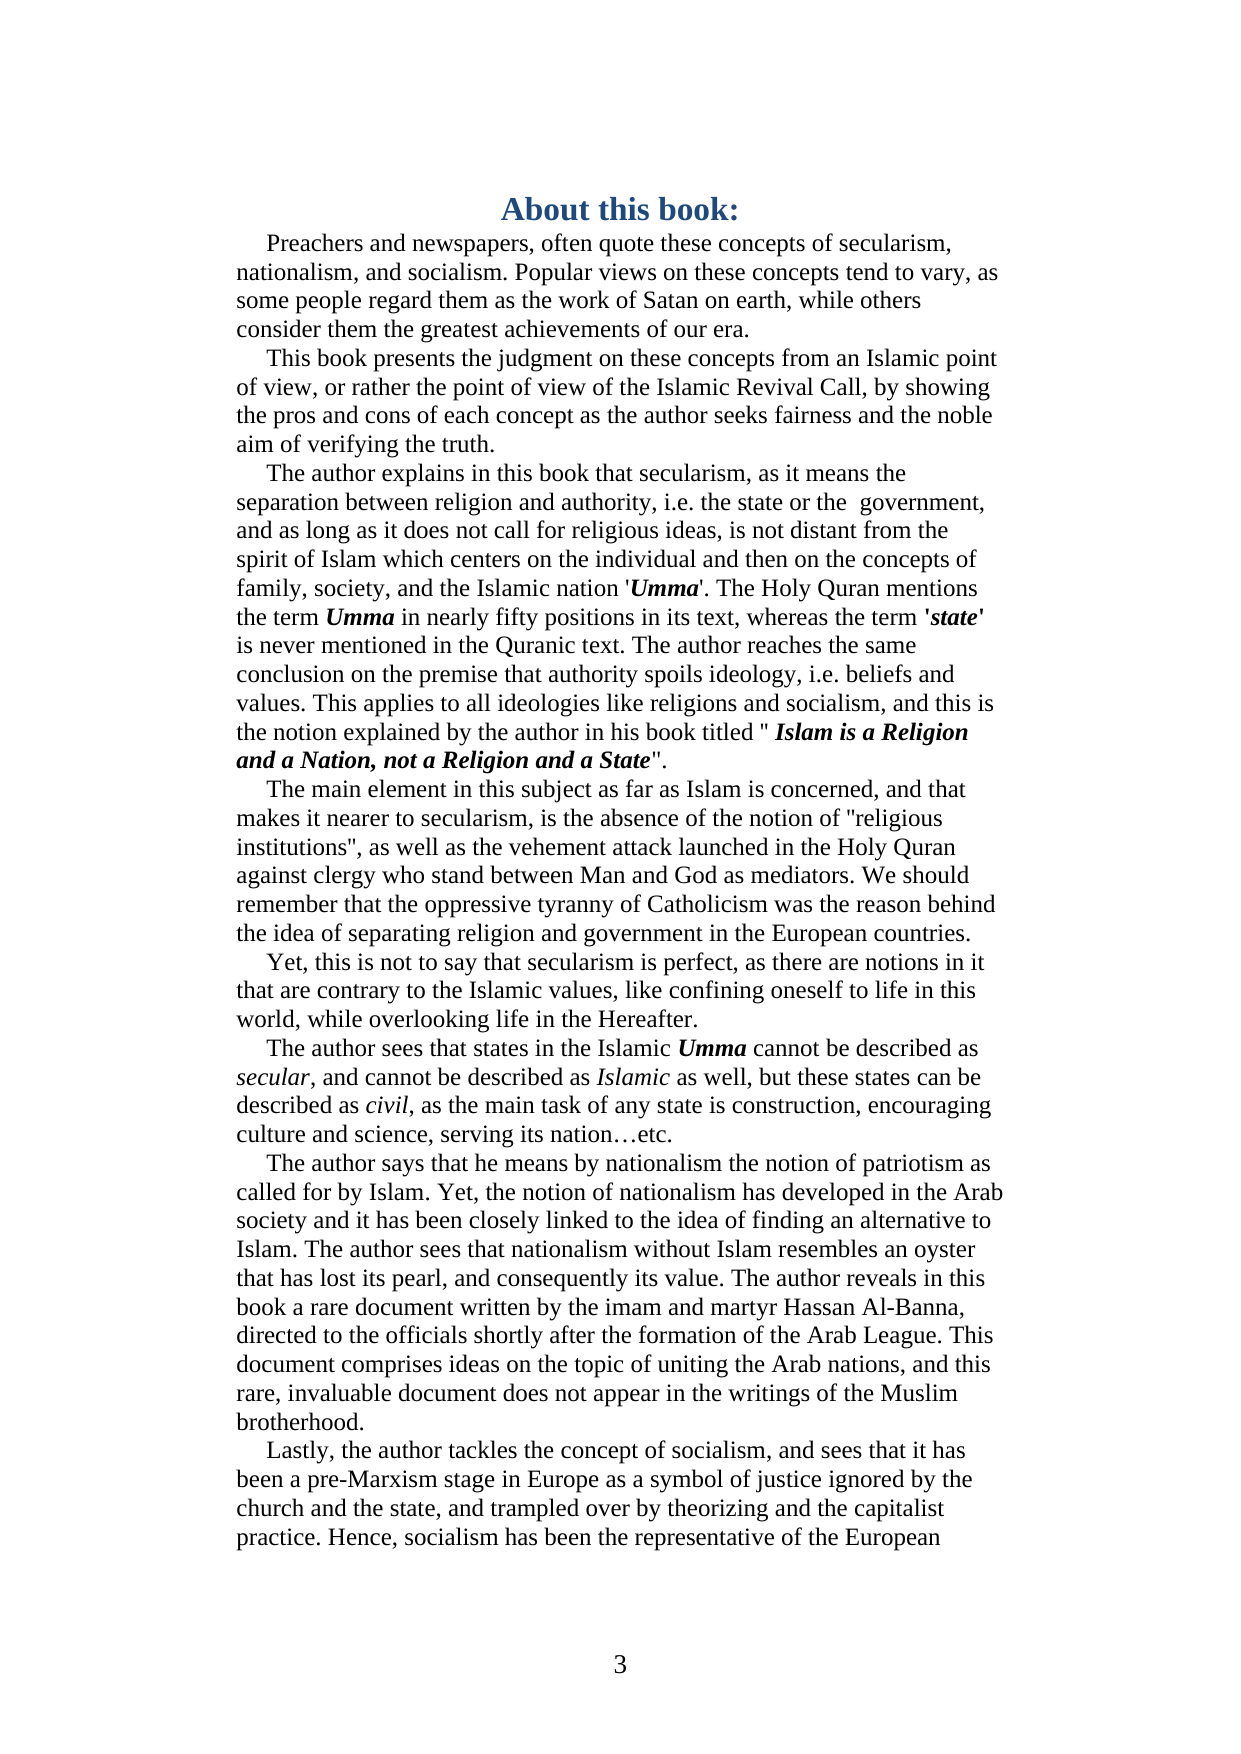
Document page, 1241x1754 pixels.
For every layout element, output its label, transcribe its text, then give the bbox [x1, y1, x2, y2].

text This book presents the judgment on these concepts from an Islamic point of view, or rather the point of view of the Islamic Revival Call, by showing the pros and cons of each concept as the author seeks fairness and the noble aim of verifying the truth. [236, 343, 1004, 458]
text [236, 1436, 1004, 1551]
text Preachers and newspapers, often quote these concepts of secularism, nationalism, and socialism. Popular views on these concepts tend to vary, as some people regard them as the work of Satan on earth, while others consider them the greatest achievements of our era. [236, 228, 1004, 343]
text The author sees that states in the Islamic Umma cannot be described as secular, and cannot be described as Islamic as well, but these states can be described as civil, as the main task of any state is construction, encouraging culture and science, serving its nation…etc. [236, 1033, 1004, 1148]
text The author explains in this book that secularism, as it means the separation between religion and authority, i.e. the state or the government, and as long as it does not call for religious ideas, is not distant from the spirit of Islam which centers on the individual and then on the concepts of family, society, and the Islamic nation 'Umma'. The Holy Quran mentions the term Umma in nearly fifty positions in its text, whereas the term 'state' is never mentioned in the Quranic text. The author reaches the same conclusion on the premise that authority spoils ideology, i.e. beliefs and values. This applies to all ideologies like religions and socialism, and this is the notion explained by the author in his book titled '' Islam is a Religion and a Nation, not a Religion and a State". [236, 458, 1004, 774]
text Yet, this is not to say that secularism is perfect, as there are notions in it that are contrary to the Islamic values, like confining oneself to life in this world, while overlooking life in the Hereafter. [236, 947, 1004, 1033]
text The author says that he means by nationalism the notion of patriotism as called for by Islam. Yet, the notion of nationalism has developed in the Arab society and it has been closely linked to the idea of finding an alternative to Islam. The author sees that nationalism without Islam resembles an oyster that has lost its pearl, and consequently its value. The author reveals in this book a rare document written by the imam and martyr Hassan Al-Banna, directed to the officials shortly after the formation of the Arab League. This document comprises ideas on the topic of uniting the Arab nations, and this rare, invaluable document does not appear in the writings of the Muslim brotherhood. [236, 1148, 1004, 1436]
text The main element in this subject as far as Islam is concerned, and that makes it nearer to secularism, is the absence of the notion of ''religious institutions'', as well as the vehement attack launched in the Holy Quran against clergy who stand between Man and God as mediators. We should remember that the oppressive tyranny of Catholicism was the reason behind the idea of separating religion and government in the European countries. [236, 774, 1004, 947]
subtitle About this book: [236, 190, 1004, 228]
